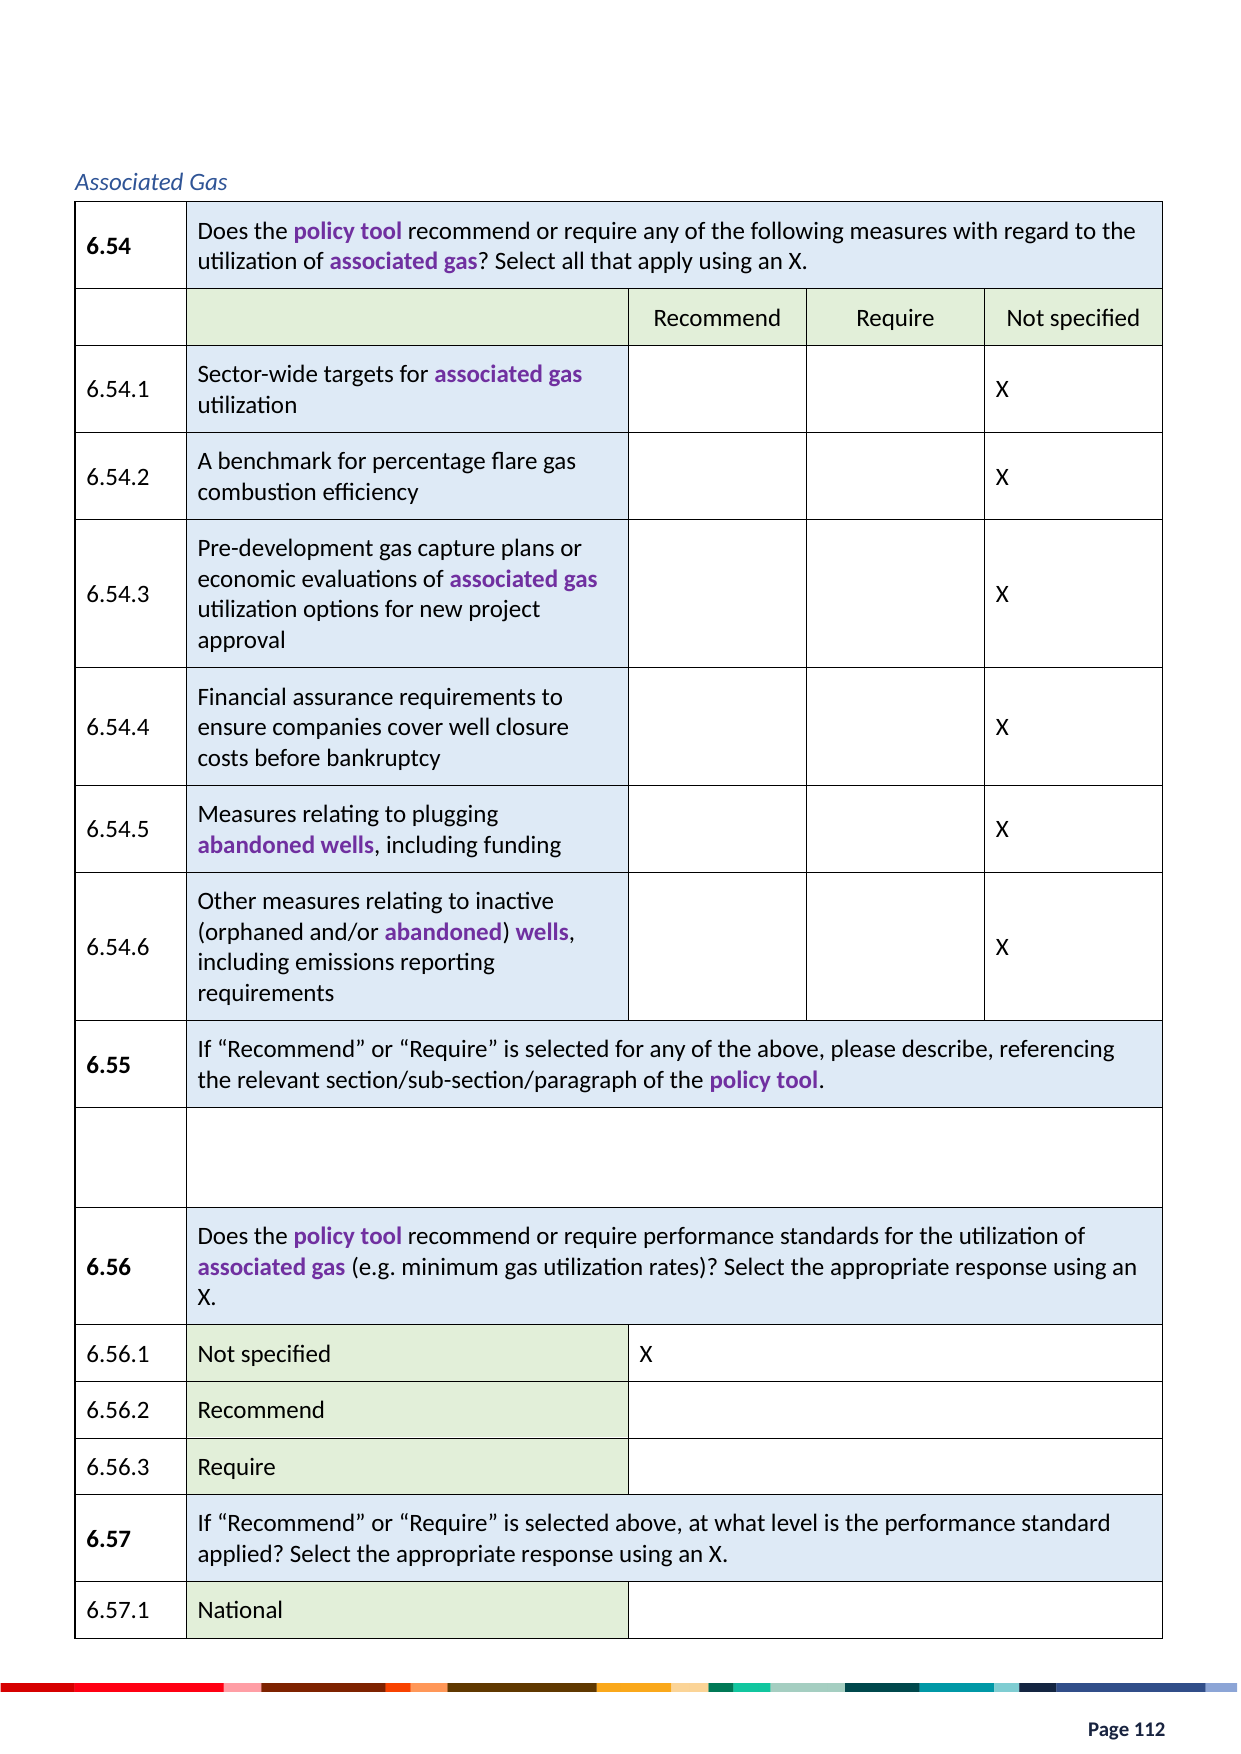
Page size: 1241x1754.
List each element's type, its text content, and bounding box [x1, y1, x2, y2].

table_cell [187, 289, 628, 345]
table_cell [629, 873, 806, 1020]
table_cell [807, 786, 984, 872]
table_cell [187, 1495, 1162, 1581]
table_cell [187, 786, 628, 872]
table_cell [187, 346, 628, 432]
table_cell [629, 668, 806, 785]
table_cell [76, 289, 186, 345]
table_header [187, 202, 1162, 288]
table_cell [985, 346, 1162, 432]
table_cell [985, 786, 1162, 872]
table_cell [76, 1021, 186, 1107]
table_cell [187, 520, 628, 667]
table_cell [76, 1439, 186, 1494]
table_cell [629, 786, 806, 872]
subtitle Associated Gas [75, 167, 1165, 197]
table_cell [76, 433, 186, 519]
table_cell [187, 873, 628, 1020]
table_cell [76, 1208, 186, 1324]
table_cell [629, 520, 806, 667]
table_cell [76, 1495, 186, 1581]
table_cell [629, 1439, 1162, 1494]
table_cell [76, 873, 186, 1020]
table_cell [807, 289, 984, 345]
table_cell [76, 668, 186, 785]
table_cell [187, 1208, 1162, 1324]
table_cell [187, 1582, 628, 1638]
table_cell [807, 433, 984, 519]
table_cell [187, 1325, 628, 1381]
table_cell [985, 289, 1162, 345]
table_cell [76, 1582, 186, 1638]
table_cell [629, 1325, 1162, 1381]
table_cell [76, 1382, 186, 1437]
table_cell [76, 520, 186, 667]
picture [0, 1683, 1236, 1692]
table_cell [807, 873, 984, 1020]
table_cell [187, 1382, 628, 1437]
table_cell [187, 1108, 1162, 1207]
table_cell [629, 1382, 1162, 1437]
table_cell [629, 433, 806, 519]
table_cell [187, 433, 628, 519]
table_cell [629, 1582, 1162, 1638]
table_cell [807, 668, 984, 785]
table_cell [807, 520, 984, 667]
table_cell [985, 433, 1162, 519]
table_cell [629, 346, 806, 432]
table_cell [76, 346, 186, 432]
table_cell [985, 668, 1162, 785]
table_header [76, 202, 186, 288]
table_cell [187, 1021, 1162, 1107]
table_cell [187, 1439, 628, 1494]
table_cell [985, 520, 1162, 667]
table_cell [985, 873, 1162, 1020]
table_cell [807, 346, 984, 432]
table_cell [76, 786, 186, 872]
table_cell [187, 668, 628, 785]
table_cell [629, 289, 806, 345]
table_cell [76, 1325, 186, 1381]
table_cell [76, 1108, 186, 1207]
